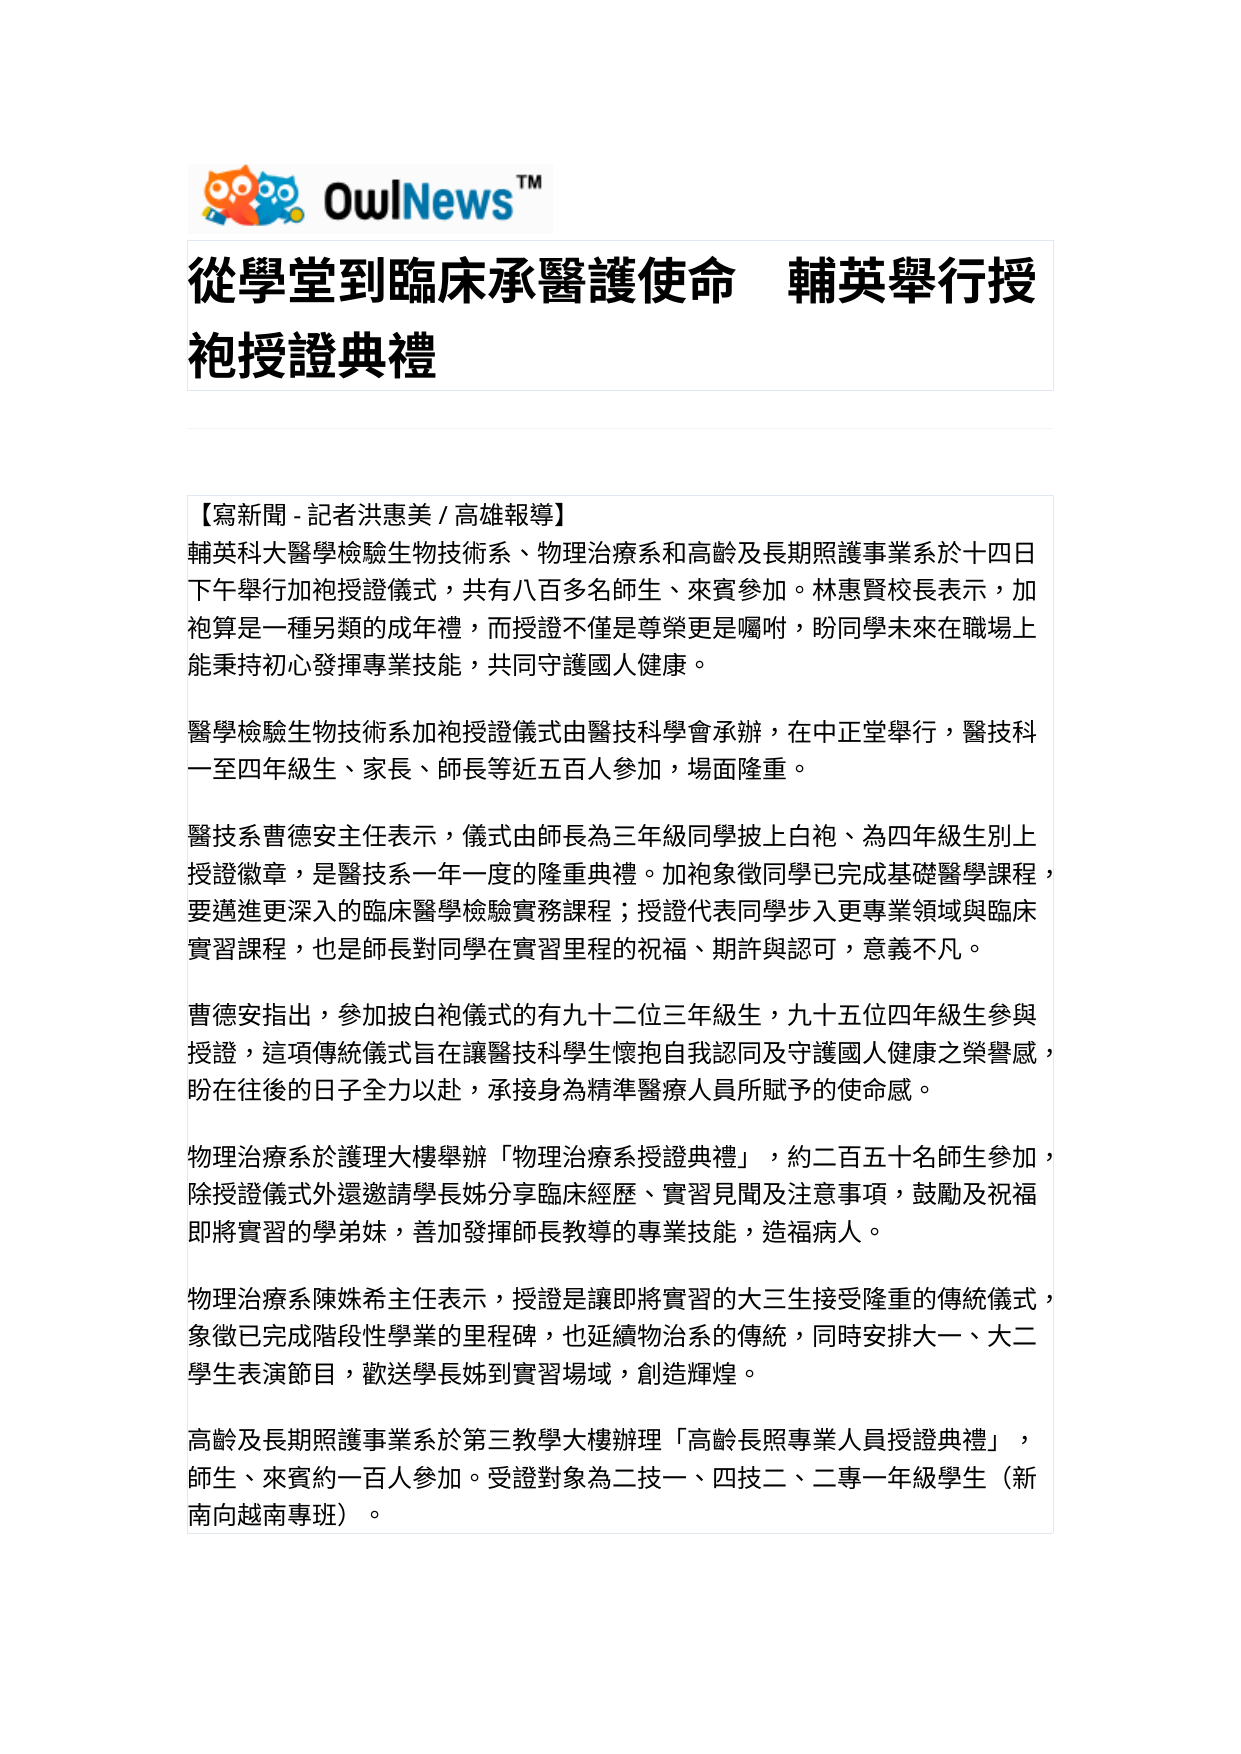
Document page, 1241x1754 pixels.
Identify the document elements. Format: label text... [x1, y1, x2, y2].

text 曹德安指出，參加披白袍儀式的有九十二位三年級生，九十五位四年級生參與授證，這項傳統儀式旨在讓醫技科學生懷抱自我認同及守護國人健康之榮譽感，盼在往後的日子全力以赴，承接身為精準醫療人員所賦予的使命感。 [188, 995, 1053, 1108]
text 高齡及長期照護事業系於第三教學大樓辦理「高齡長照專業人員授證典禮」，師生、來賓約一百人參加。受證對象為二技一、四技二、二專一年級學生（新南向越南專班）。 [188, 1420, 1053, 1533]
text 【寫新聞 - 記者洪惠美 / 高雄報導】 輔英科大醫學檢驗生物技術系、物理治療系和高齡及長期照護事業系於十四日下午舉行加袍授證儀式，共有八百多名師生、來賓參加。林惠賢校長表示，加袍算是一種另類的成年禮，而授證不僅是尊榮更是囑咐，盼同學未來在職場上能秉持初心發揮專業技能，共同守護國人健康。 [188, 496, 1053, 683]
text 醫技系曹德安主任表示，儀式由師長為三年級同學披上白袍、為四年級生別上授證徽章，是醫技系一年一度的隆重典禮。加袍象徵同學已完成基礎醫學課程，要邁進更深入的臨床醫學檢驗實務課程；授證代表同學步入更專業領域與臨床實習課程，也是師長對同學在實習里程的祝福、期許與認可，意義不凡。 [188, 816, 1053, 966]
text 物理治療系陳姝希主任表示，授證是讓即將實習的大三生接受隆重的傳統儀式，象徵已完成階段性學業的里程碑，也延續物治系的傳統，同時安排大一、大二學生表演節目，歡送學長姊到實習場域，創造輝煌。 [188, 1278, 1053, 1391]
text 醫學檢驗生物技術系加袍授證儀式由醫技科學會承辦，在中正堂舉行，醫技科一至四年級生、家長、師長等近五百人參加，場面隆重。 [188, 711, 1053, 787]
text 從學堂到臨床承醫護使命 輔英舉行授袍授證典禮 [188, 241, 1053, 390]
text 物理治療系於護理大樓舉辦「物理治療系授證典禮」，約二百五十名師生參加，除授證儀式外還邀請學長姊分享臨床經歷、實習見聞及注意事項，鼓勵及祝福即將實習的學弟妹，善加發揮師長教導的專業技能，造福病人。 [188, 1136, 1053, 1249]
